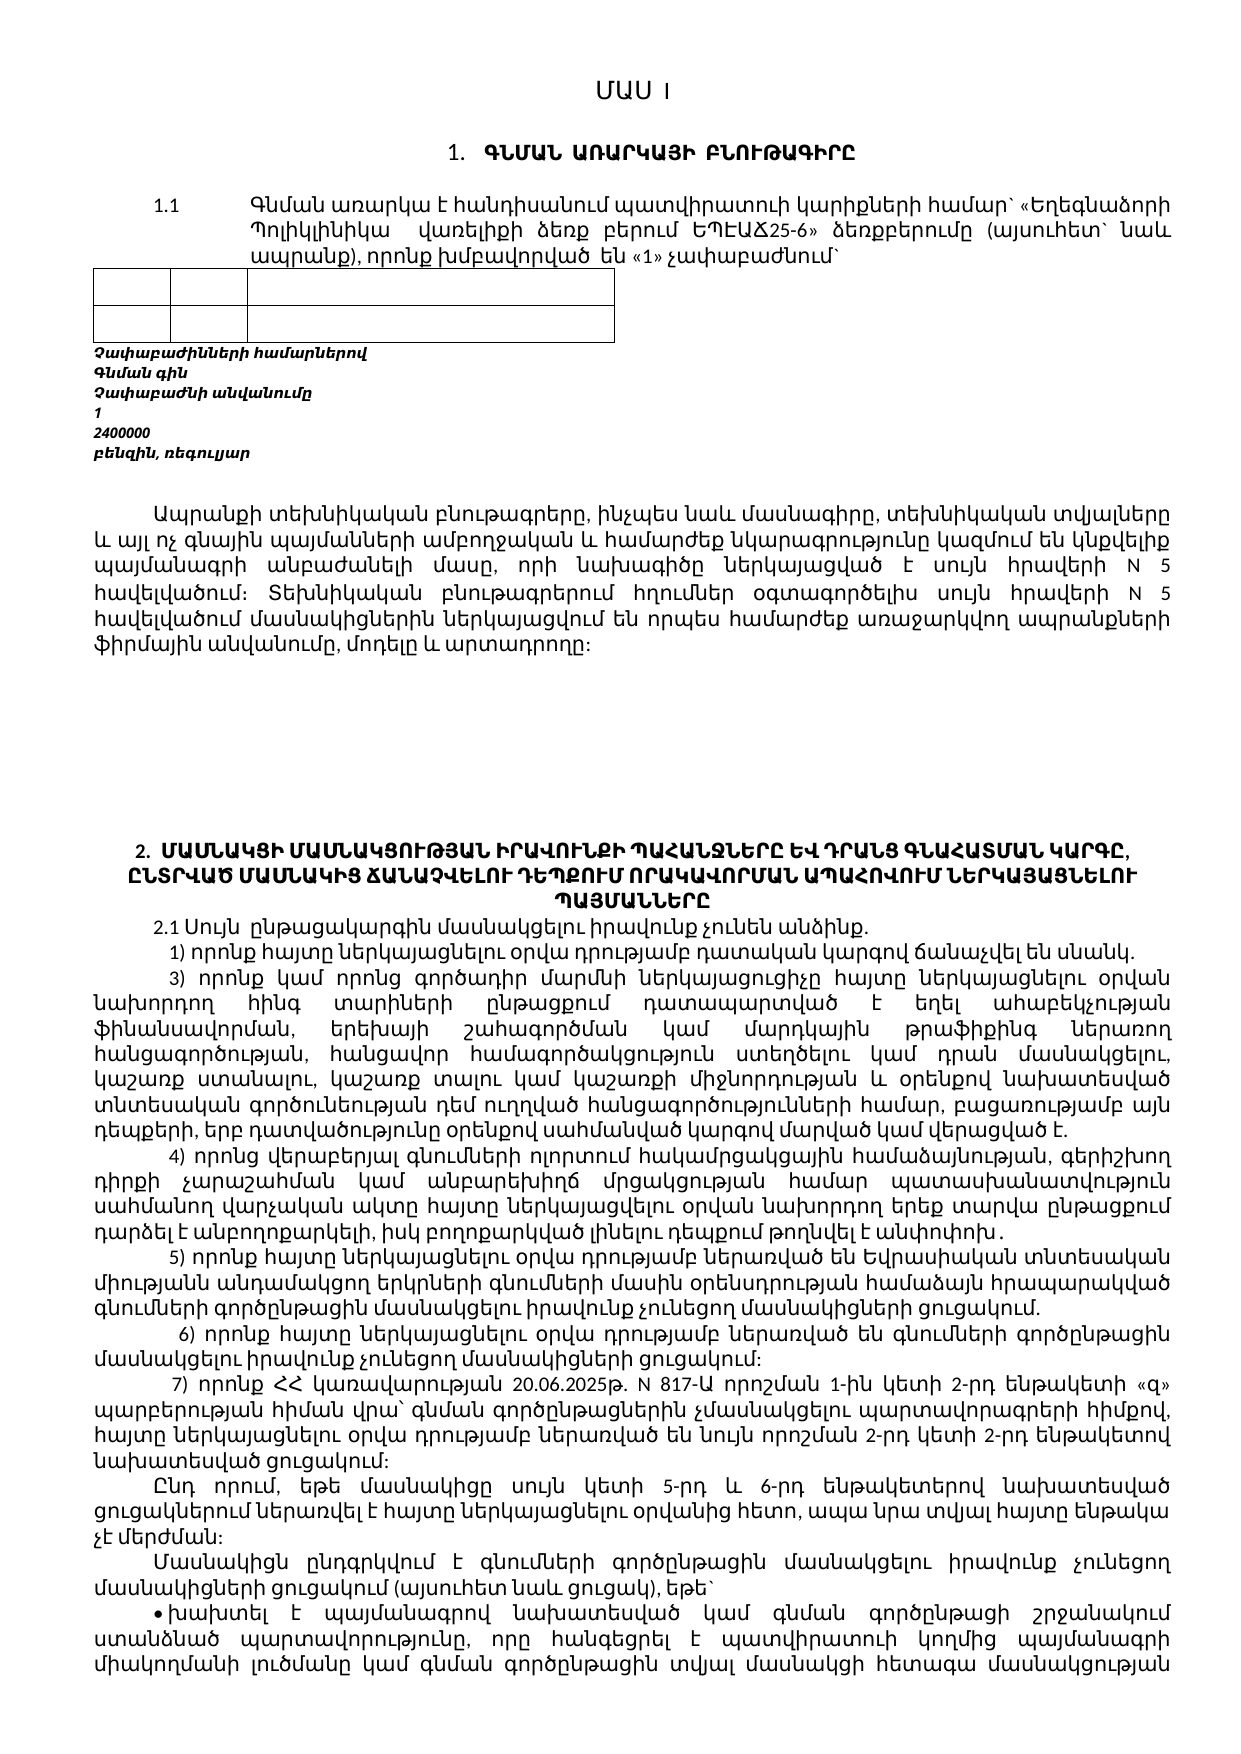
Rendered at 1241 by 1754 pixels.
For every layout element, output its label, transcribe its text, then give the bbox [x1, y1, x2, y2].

text 3) որոնք կամ որոնց գործադիր մարմնի ներկայացուցիչը հայտը ներկայացնելու օրվան նախորդող հինգ տարիների ընթացքում դատապարտված է եղել ահաբեկչության ֆինանսավորման, երեխայի շահագործման կամ մարդկային թրաֆիքինգ ներառող հանցագործության, հանցավոր համագործակցություն ստեղծելու կամ դրան մասնակցելու, կաշառք ստանալու, կաշառք տալու կամ կաշառքի միջնորդության և օրենքով նախատեսված տնտեսական գործունեության դեմ ուղղված հանցագործությունների համար, բացառությամբ այն դեպքերի, երբ դատվածությունը օրենքով սահմանված կարգով մարված կամ վերացված է. [94, 965, 1171, 1143]
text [94, 1600, 1171, 1677]
text 2. ՄԱՍՆԱԿՑԻ ՄԱՍՆԱԿՑՈՒԹՅԱՆ ԻՐԱՎՈՒՆՔԻ ՊԱՀԱՆՋՆԵՐԸ ԵՎ ԴՐԱՆՑ ԳՆԱՀԱՏՄԱՆ ԿԱՐԳԸ, ԸՆՏՐՎԱԾ ՄԱՍՆԱԿԻՑ ՃԱՆԱՉՎԵԼՈՒ ԴԵՊՔՈՒՄ ՈՐԱԿԱՎՈՐՄԱՆ ԱՊԱՀՈՎՈՒՄ ՆԵՐԿԱՅԱՑՆԵԼՈՒ ՊԱՅՄԱՆՆԵՐԸ [94, 838, 1171, 914]
text 5) որոնք հայտը ներկայացնելու օրվա դրությամբ ներառված են Եվրասիական տնտեսական միությանն անդամակցող երկրների գնումների մասին օրենսդրության համաձայն հրապարակված գնումների գործընթացին մասնակցելու իրավունք չունեցող մասնակիցների ցուցակում. [94, 1244, 1171, 1321]
list ԳՆՄԱՆ ԱՌԱՐԿԱՅԻ ԲՆՈՒԹԱԳԻՐԸ [131, 136, 1171, 167]
text ՄԱՍ I [94, 75, 1171, 106]
text Ապրանքի տեխնիկական բնութագրերը, ինչպես նաև մասնագիրը, տեխնիկական տվյալները և այլ ոչ գնային պայմանների ամբողջական և համարժեք նկարագրությունը կազմում են կնքվելիք պայմանագրի անբաժանելի մասը, որի նախագիծը ներկայացված է սույն հրավերի N 5 հավելվածում։ Տեխնիկական բնութագրերում հղումներ օգտագործելիս սույն հրավերի N 5 հավելվածում մասնակիցներին ներկայացվում են որպես համարժեք առաջարկվող ապրանքների ֆիրմային անվանումը, մոդելը և արտադրողը: [94, 501, 1171, 657]
text Ընդ որում, եթե մասնակիցը սույն կետի 5-րդ և 6-րդ ենթակետերով նախատեսված ցուցակներում ներառվել է հայտը ներկայացնելու օրվանից հետո, ապա նրա տվյալ հայտը ենթակա չէ մերժման: [94, 1473, 1171, 1549]
text 4) որոնց վերաբերյալ գնումների ոլորտում հակամրցակցային համաձայնության, գերիշխող դիրքի չարաշահման կամ անբարեխիղճ մրցակցության համար պատասխանատվություն սահմանող վարչական ակտը հայտը ներկայացվելու օրվան նախորդող երեք տարվա ընթացքում դարձել է անբողոքարկելի, իսկ բողոքարկված լինելու դեպքում թողնվել է անփոփոխ․ [94, 1143, 1171, 1244]
text 6) որոնք հայտը ներկայացնելու օրվա դրությամբ ներառված են գնումների գործընթացին մասնակցելու իրավունք չունեցող մասնակիցների ցուցակում: [94, 1321, 1171, 1372]
text 2.1 Սույն ընթացակարգին մասնակցելու իրավունք չունեն անձինք. [94, 914, 1171, 939]
text Մասնակիցն ընդգրկվում է գնումների գործընթացին մասնակցելու իրավունք չունեցող մասնակիցների ցուցակում (այսուհետ նաև ցուցակ), եթե` [94, 1549, 1171, 1600]
text 1) որոնք հայտը ներկայացնելու օրվա դրությամբ դատական կարգով ճանաչվել են սնանկ. [94, 939, 1171, 965]
text 7) որոնք ՀՀ կառավարության 20.06.2025թ. N 817-Ա որոշման 1-ին կետի 2-րդ ենթակետի «զ» պարբերության հիման վրա՝ գնման գործընթացներին չմասնակցելու պարտավորագրերի հիմքով, հայտը ներկայացնելու օրվա դրությամբ ներառված են նույն որոշման 2-րդ կետի 2-րդ ենթակետով նախատեսված ցուցակում: [94, 1372, 1171, 1473]
subtitle Գնման առարկա է հանդիսանում պատվիրատուի կարիքների համար` «Եղեգնաձորի Պոլիկլինիկա վառելիքի ձեռք բերում ԵՊԷԱՃ25-6» ձեռքբերումը (այսուհետ` նաև ապրանք), որոնք խմբավորված են «1» չափաբաժնում` [153, 192, 1171, 268]
